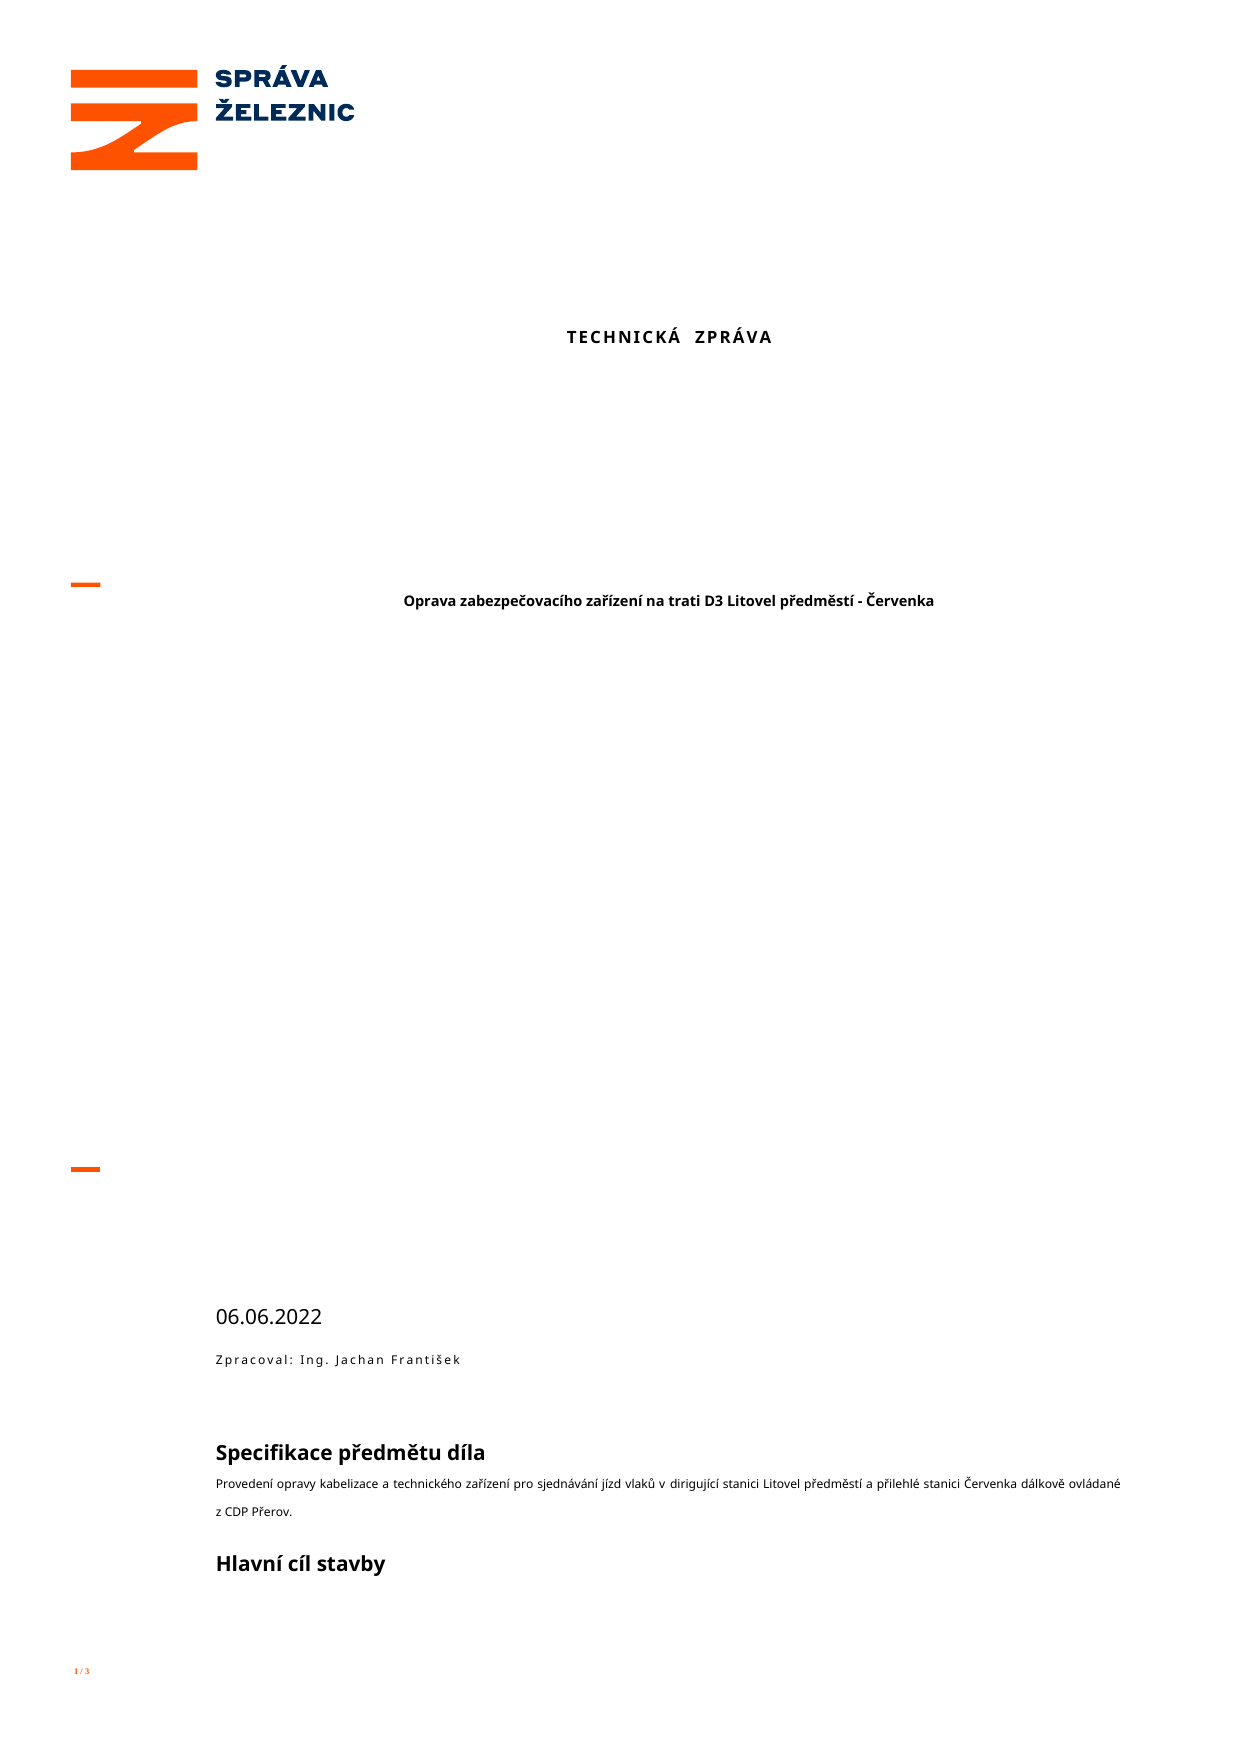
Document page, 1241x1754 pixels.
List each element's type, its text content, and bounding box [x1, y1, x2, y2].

subtitle TECHNICKÁ ZPRÁVA [216, 326, 1122, 366]
text Oprava zabezpečovacího zařízení na trati D3 Litovel předměstí - Červenka [216, 591, 1122, 624]
text Zpracoval: Ing. Jachan František [216, 1351, 1122, 1379]
text 06.06.2022 [216, 1302, 1122, 1330]
text Hlavní cíl stavby [216, 1549, 1122, 1577]
text Provedení opravy kabelizace a technického zařízení pro sjednávání jízd vlaků v dirigující stanici Litovel předměstí a přilehlé stanici Červenka dálkově ovládané z CDP Přerov. [216, 1475, 1122, 1532]
text Specifikace předmětu díla [216, 1438, 1122, 1467]
